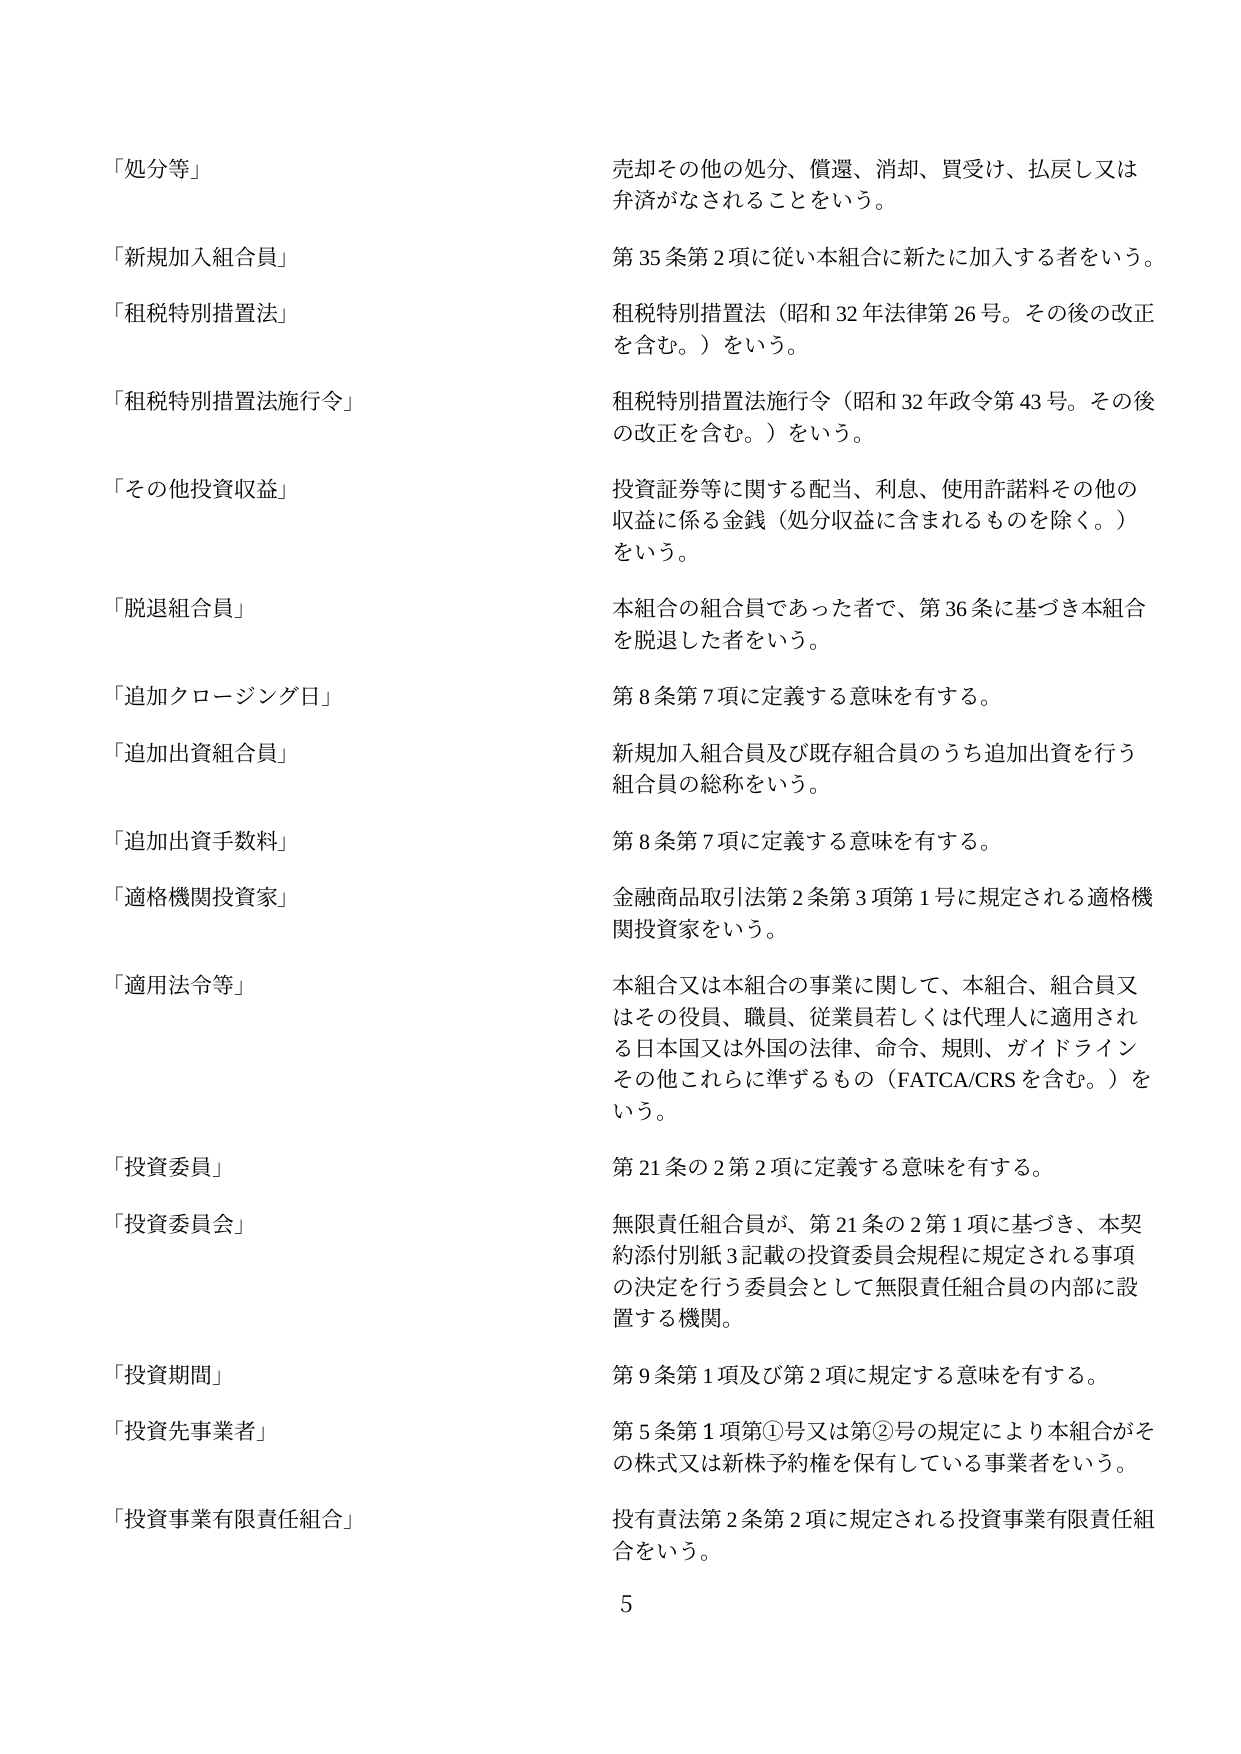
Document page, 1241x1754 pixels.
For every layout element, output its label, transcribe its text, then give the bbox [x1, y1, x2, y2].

text 「処分等」 売却その他の処分、償還、消却、買受け、払戻し又は弁済がなされることをいう。 [103, 152, 1157, 215]
text 「脱退組合員」 本組合の組合員であった者で、第36条に基づき本組合を脱退した者をいう。 [103, 592, 1157, 654]
text 「適格機関投資家」 金融商品取引法第2条第3項第1号に規定される適格機関投資家をいう。 [103, 880, 1157, 943]
text 「その他投資収益」 投資証券等に関する配当、利息、使用許諾料その他の収益に係る金銭（処分収益に含まれるものを除く。）をいう。 [103, 472, 1157, 567]
text 「適用法令等」 本組合又は本組合の事業に関して、本組合、組合員又はその役員、職員、従業員若しくは代理人に適用される日本国又は外国の法律、命令、規則、ガイドラインその他これらに準ずるもの（FATCA/CRSを含む。）をいう。 [103, 968, 1157, 1126]
text 「投資期間」 第9条第1項及び第2項に規定する意味を有する。 [103, 1358, 1157, 1389]
text 「租税特別措置法施行令」 租税特別措置法施行令（昭和32年政令第43号。その後の改正を含む。）をいう。 [103, 384, 1157, 447]
text 「投資委員会」 無限責任組合員が、第21条の2第1項に基づき、本契約添付別紙3記載の投資委員会規程に規定される事項の決定を行う委員会として無限責任組合員の内部に設置する機関。 [103, 1207, 1157, 1333]
text 「追加出資手数料」 第8条第7項に定義する意味を有する。 [103, 824, 1157, 855]
text 「投資先事業者」 第5条第1項第①号又は第②号の規定により本組合がその株式又は新株予約権を保有している事業者をいう。 [103, 1414, 1157, 1477]
text 「追加クロージング日」 第8条第7項に定義する意味を有する。 [103, 679, 1157, 711]
text 「追加出資組合員」 新規加入組合員及び既存組合員のうち追加出資を行う組合員の総称をいう。 [103, 736, 1157, 799]
text 「租税特別措置法」 租税特別措置法（昭和32年法律第26号。その後の改正を含む。）をいう。 [103, 296, 1157, 359]
text 「投資事業有限責任組合」 投有責法第2条第2項に規定される投資事業有限責任組合をいう。 [103, 1502, 1157, 1565]
text 「新規加入組合員」 第35条第2項に従い本組合に新たに加入する者をいう。 [103, 240, 1157, 271]
text 「投資委員」 第21条の2第2項に定義する意味を有する。 [103, 1151, 1157, 1182]
